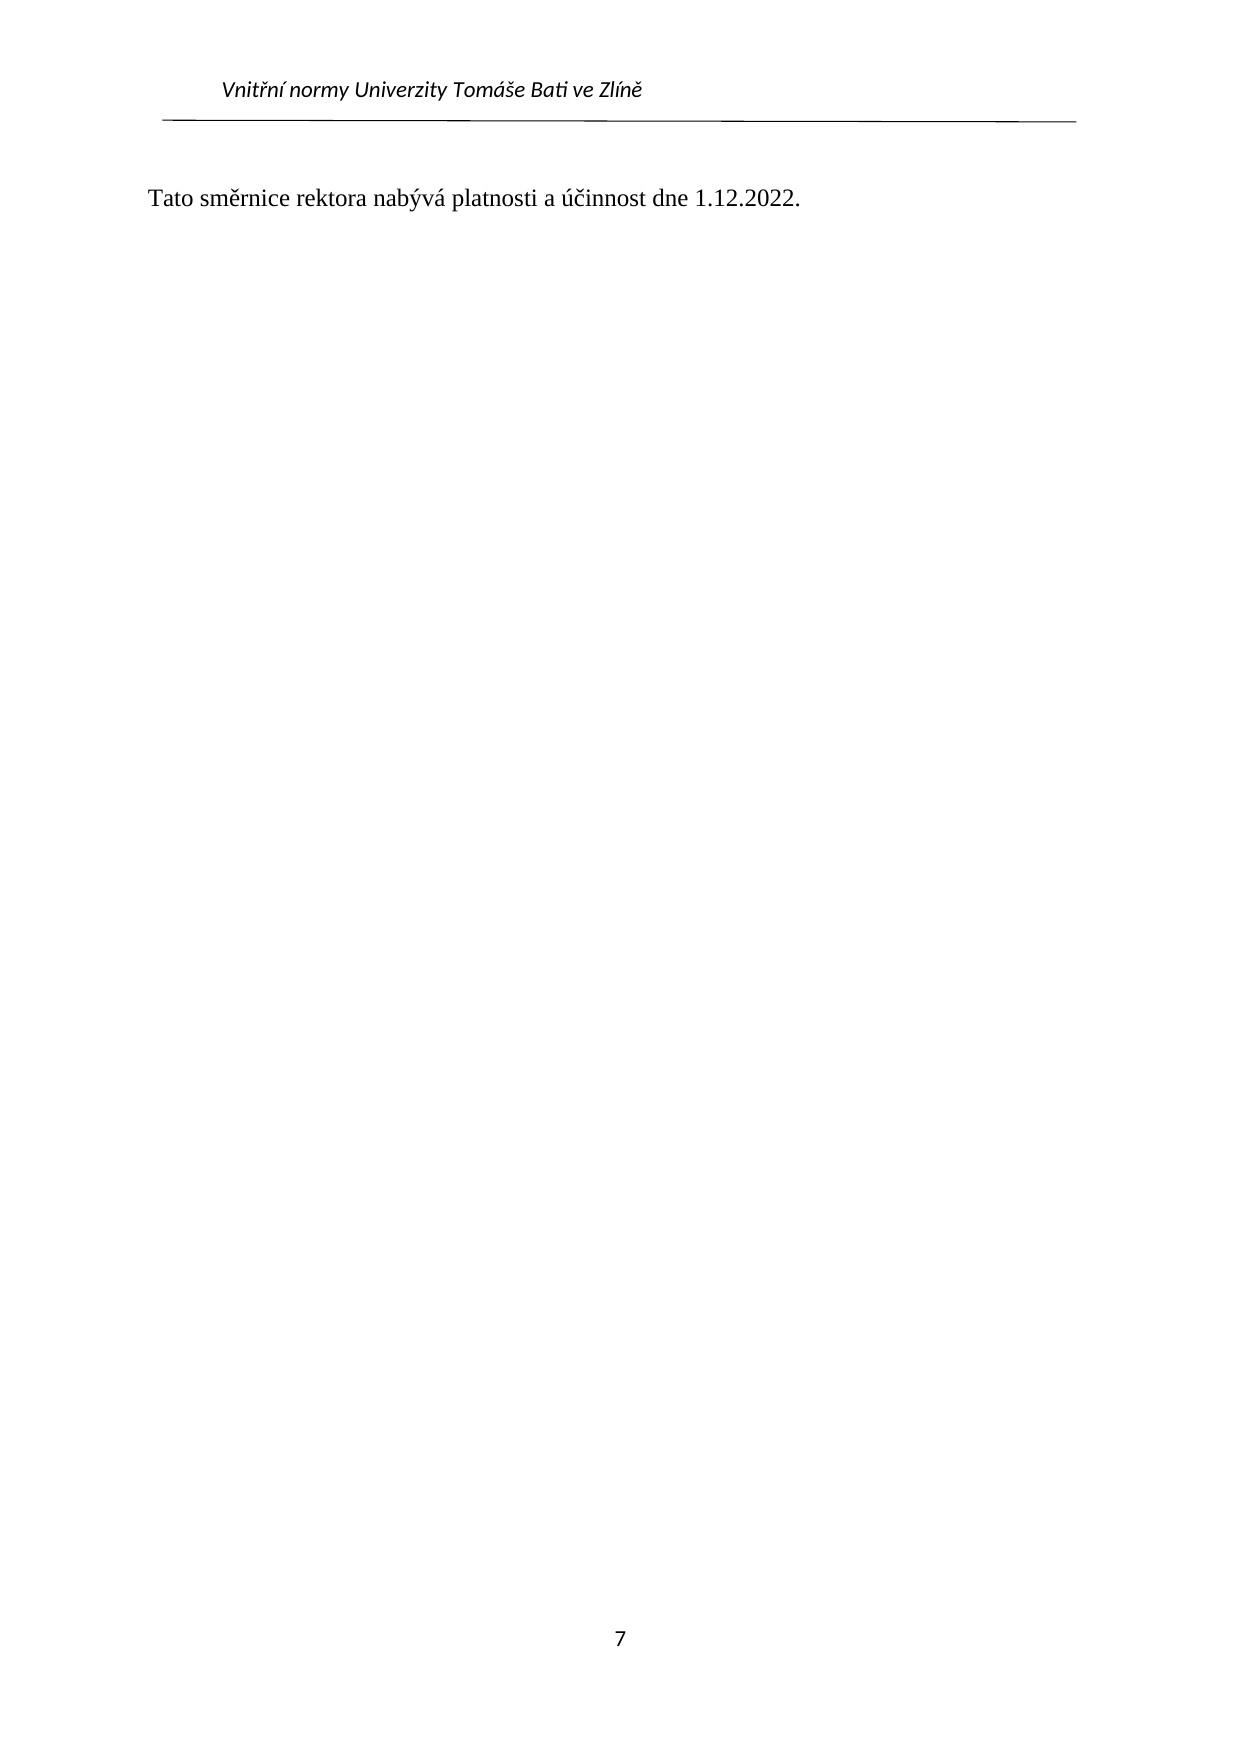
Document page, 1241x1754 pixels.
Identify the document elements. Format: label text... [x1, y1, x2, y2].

text Tato směrnice rektora nabývá platnosti a účinnost dne 1.12.2022. [148, 183, 1083, 212]
